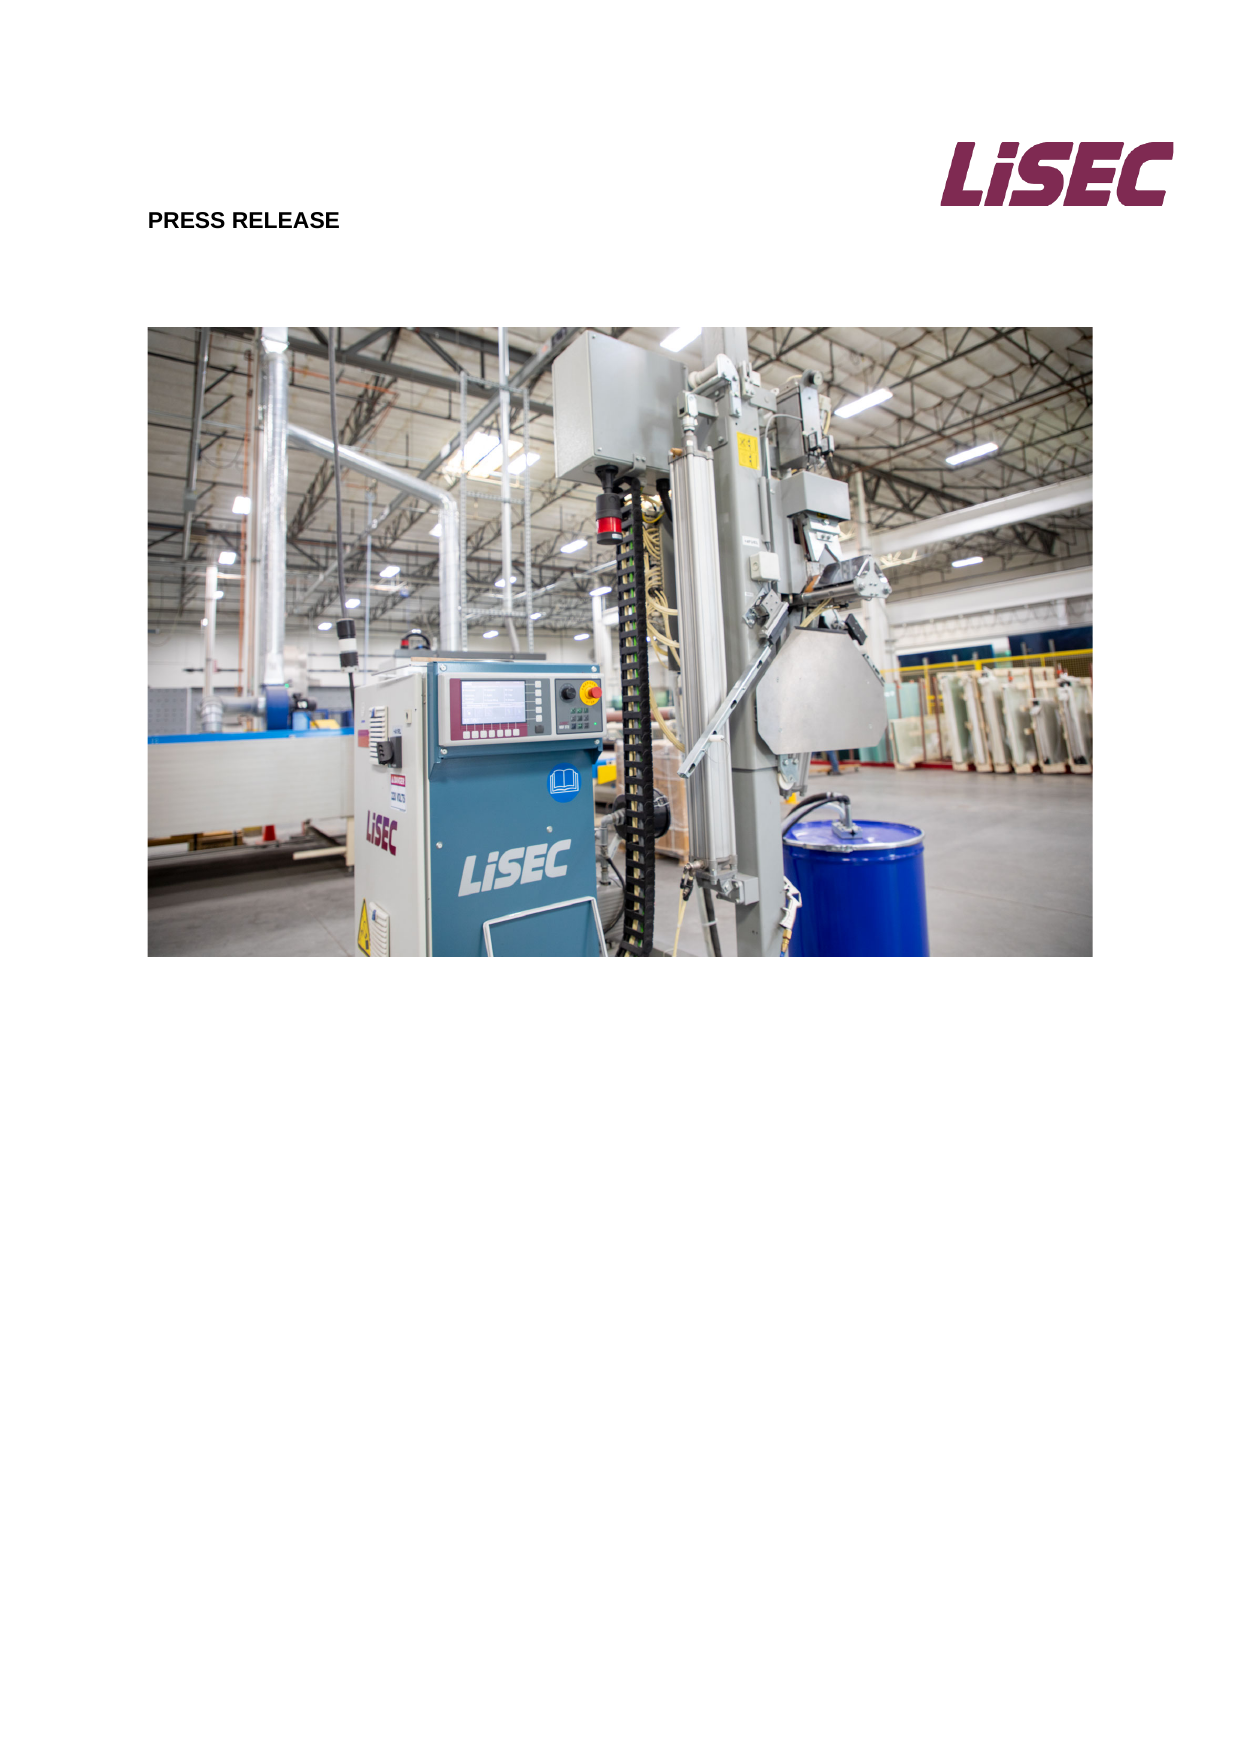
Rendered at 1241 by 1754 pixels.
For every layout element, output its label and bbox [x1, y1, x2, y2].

picture [939, 142, 1173, 205]
picture [147, 327, 1093, 957]
